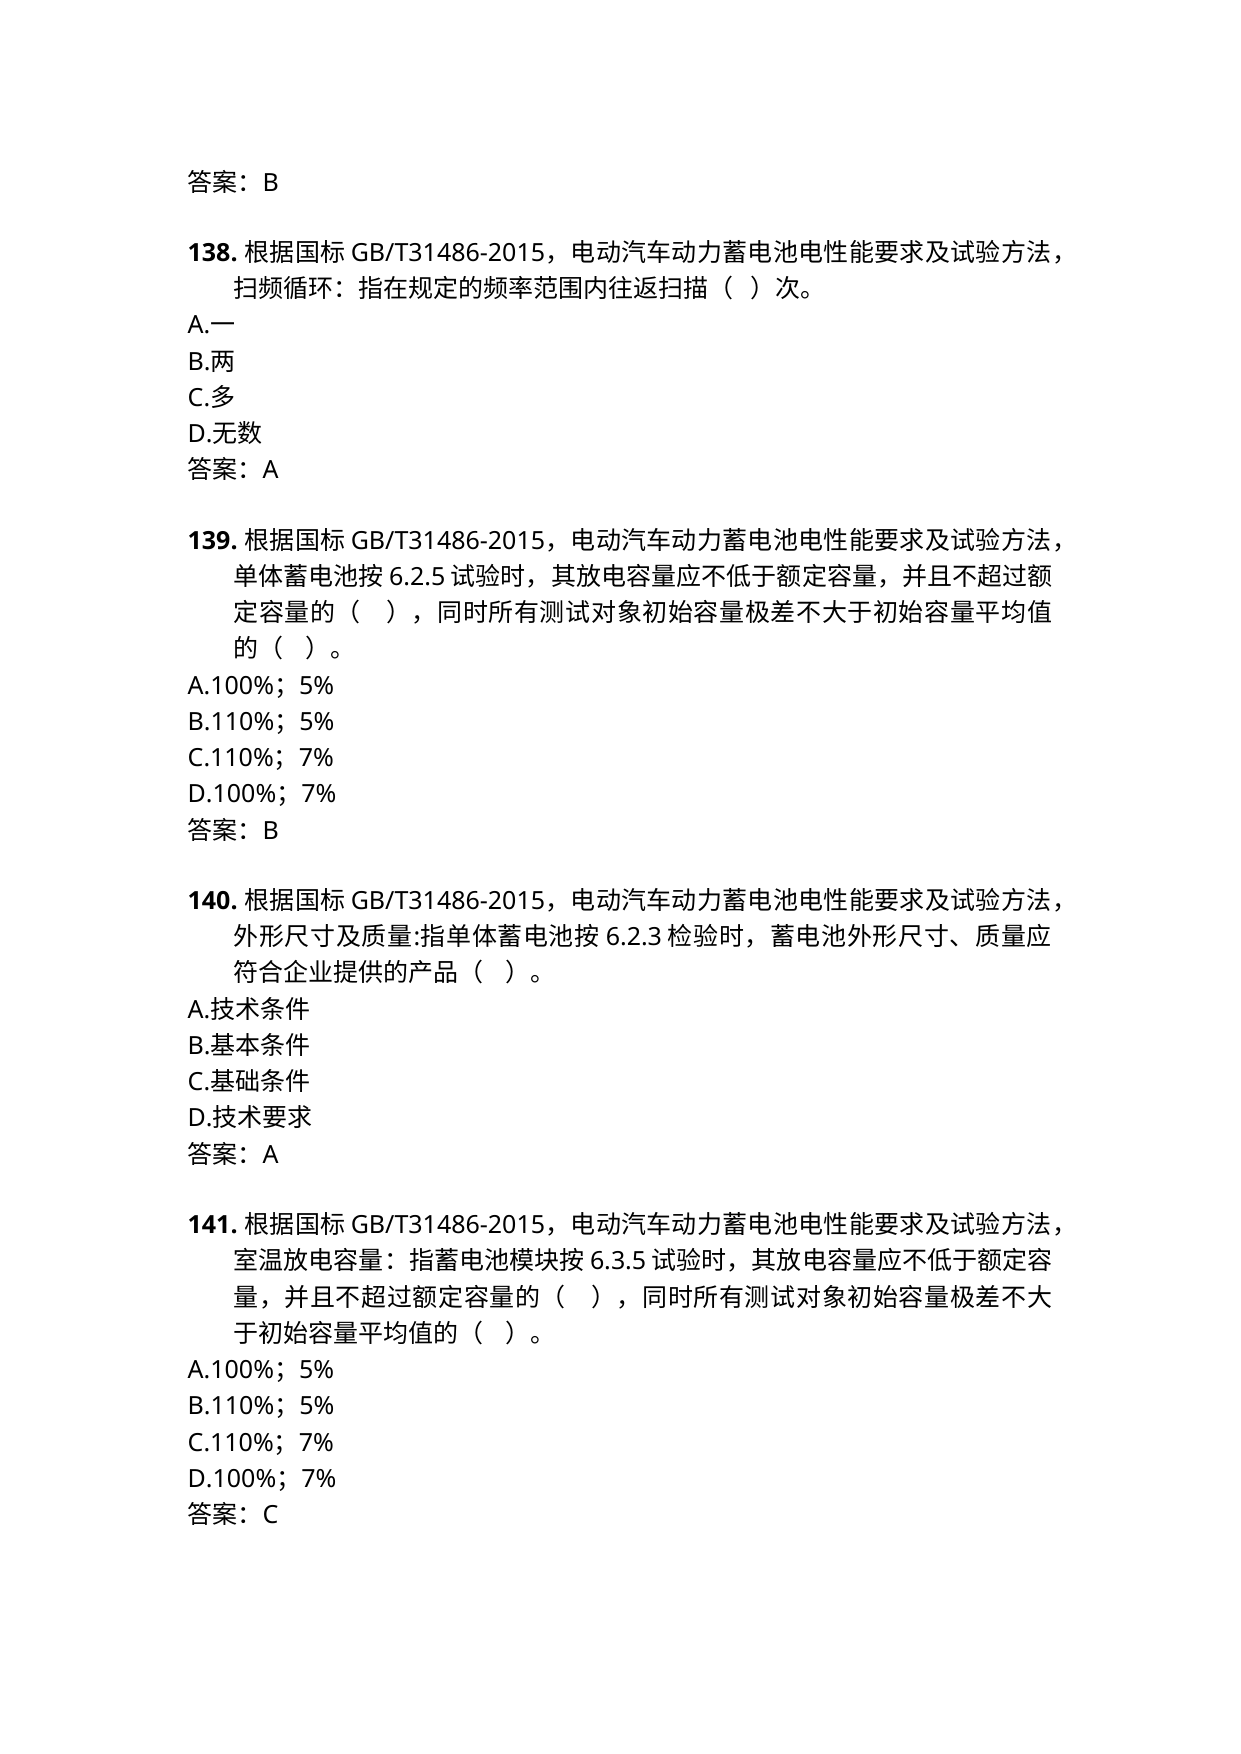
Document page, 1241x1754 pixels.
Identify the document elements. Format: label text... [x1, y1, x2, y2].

text C.110%；7% [187, 738, 1053, 774]
text D.技术要求 [187, 1098, 1053, 1134]
text D.无数 [187, 413, 1053, 450]
text C.基础条件 [187, 1062, 1053, 1098]
text B.110%；5% [187, 1386, 1053, 1422]
text B.基本条件 [187, 1025, 1053, 1062]
text B.两 [187, 341, 1053, 377]
text D.100%；7% [187, 774, 1053, 810]
text D.100%；7% [187, 1458, 1053, 1494]
list 根据国标GB/T31486-2015，电动汽车动力蓄电池电性能要求及试验方法，外形尺寸及质量:指单体蓄电池按6.2.3检验时，蓄电池外形尺寸、质量应符合企业提供的产品（ ）。 [187, 880, 1053, 989]
text 答案：B [187, 810, 1053, 846]
text 答案：B [187, 162, 1053, 198]
text A.技术条件 [187, 989, 1053, 1025]
text A.100%；5% [187, 1349, 1053, 1386]
text C.110%；7% [187, 1422, 1053, 1458]
list 根据国标GB/T31486-2015，电动汽车动力蓄电池电性能要求及试验方法，室温放电容量：指蓄电池模块按6.3.5试验时，其放电容量应不低于额定容量，并且不超过额定容量的（ ），同时所有测试对象初始容量极差不大于初始容量平均值的（ ）。 [187, 1204, 1053, 1349]
text B.110%；5% [187, 701, 1053, 738]
text 答案：A [187, 450, 1053, 486]
list 根据国标GB/T31486-2015，电动汽车动力蓄电池电性能要求及试验方法，扫频循环：指在规定的频率范围内往返扫描（ ）次。 [187, 232, 1053, 305]
text 答案：A [187, 1134, 1053, 1170]
text 答案：C [187, 1494, 1053, 1531]
text C.多 [187, 377, 1053, 413]
text A.100%；5% [187, 665, 1053, 701]
list 根据国标GB/T31486-2015，电动汽车动力蓄电池电性能要求及试验方法，单体蓄电池按6.2.5试验时，其放电容量应不低于额定容量，并且不超过额定容量的（ ），同时所有测试对象初始容量极差不大于初始容量平均值的（ ）。 [187, 520, 1053, 665]
text A.一 [187, 305, 1053, 341]
